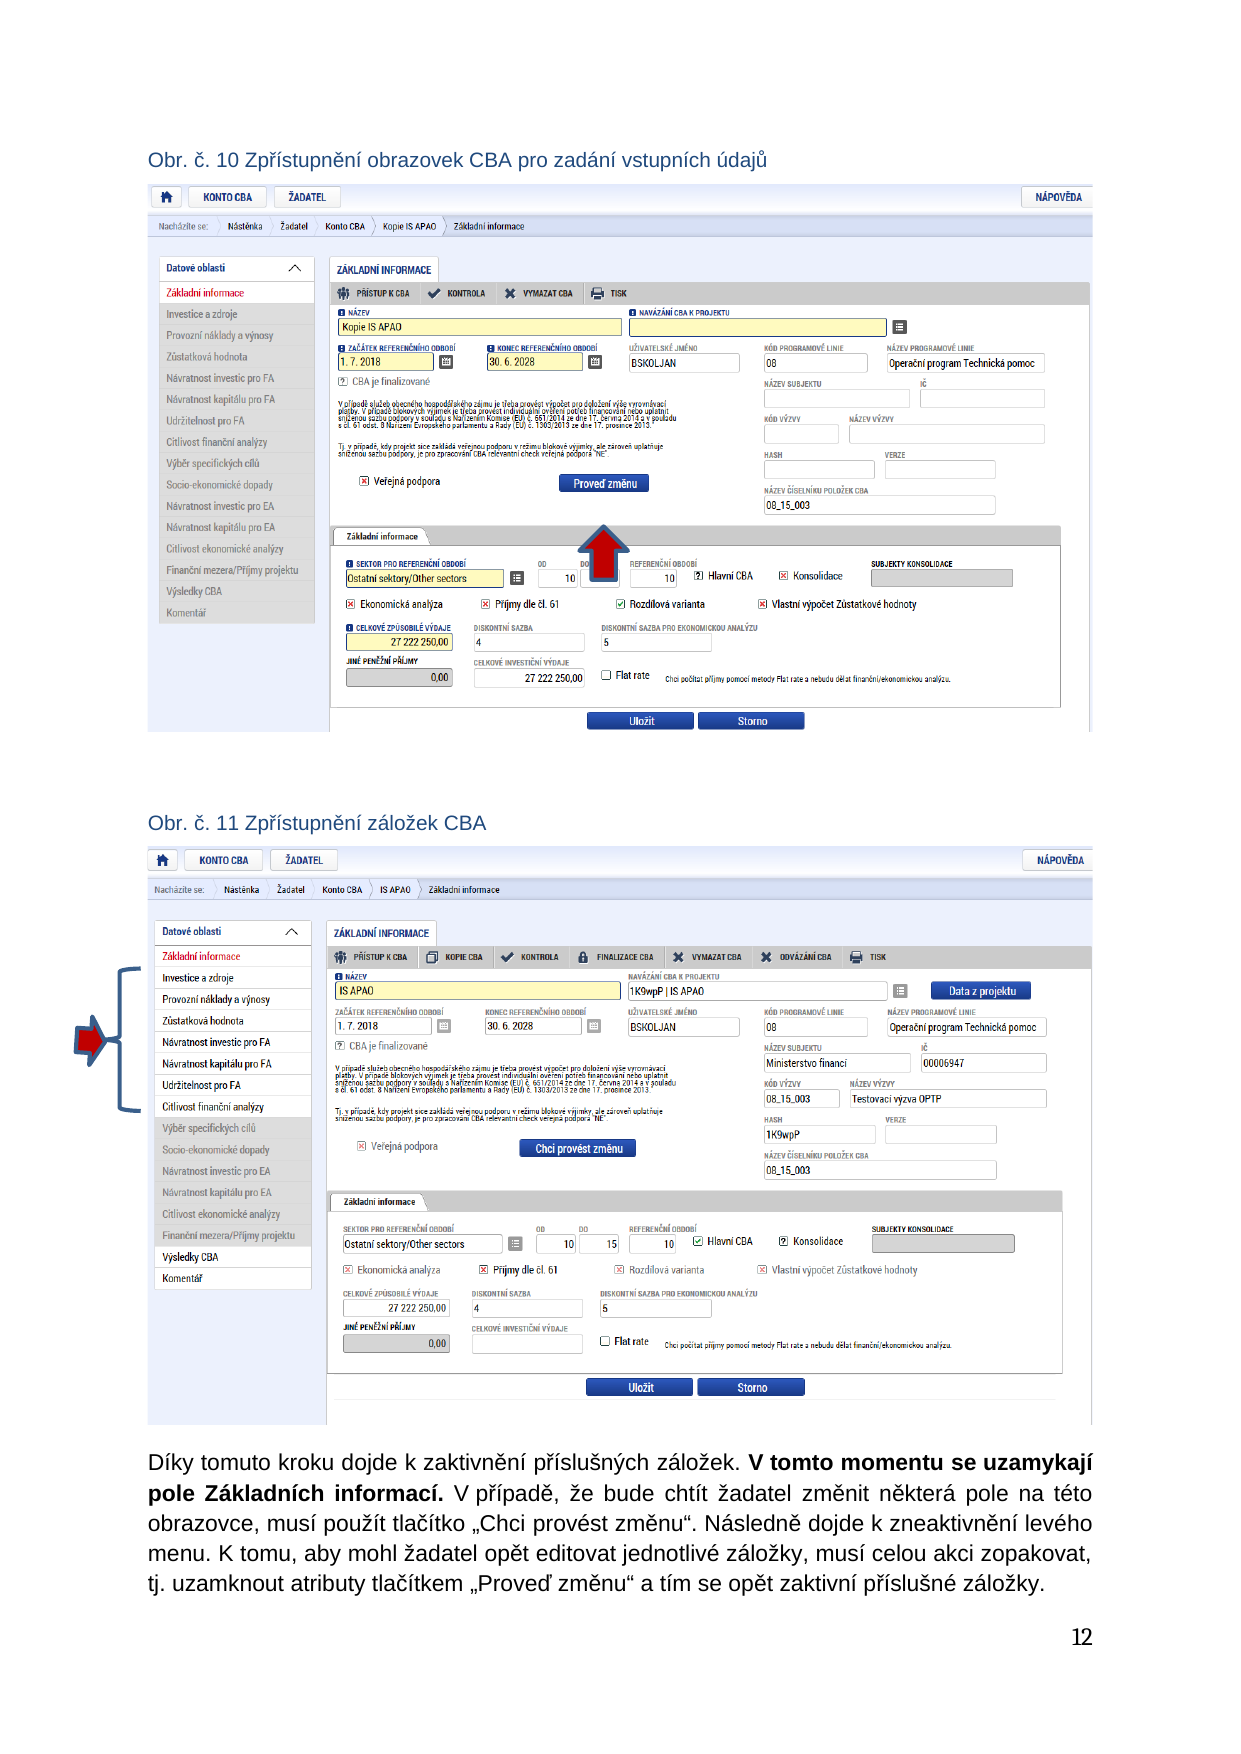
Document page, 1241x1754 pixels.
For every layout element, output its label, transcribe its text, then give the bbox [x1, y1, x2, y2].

picture [147, 184, 1093, 732]
text Obr. č. 11 Zpřístupnění záložek CBA [148, 810, 1093, 834]
text Díky tomuto kroku dojde k zaktivnění příslušných záložek. V tomto momentu se uzamykají pole Základních informací. V případě, že bude chtít žadatel změnit některá pole na této obrazovce, musí použít tlačítko „Chci provést změnu“. Následně dojde k zneaktivnění levého menu. K tomu, aby mohl žadatel opět editovat jednotlivé záložky, musí celou akci zopakovat, tj. uzamknout atributy tlačítkem „Proveď změnu“ a tím se opět zaktivní příslušné záložky. [148, 1449, 1093, 1596]
text Obr. č. 10 Zpřístupnění obrazovek CBA pro zadání vstupních údajů [148, 148, 1093, 172]
picture [147, 846, 1093, 1425]
